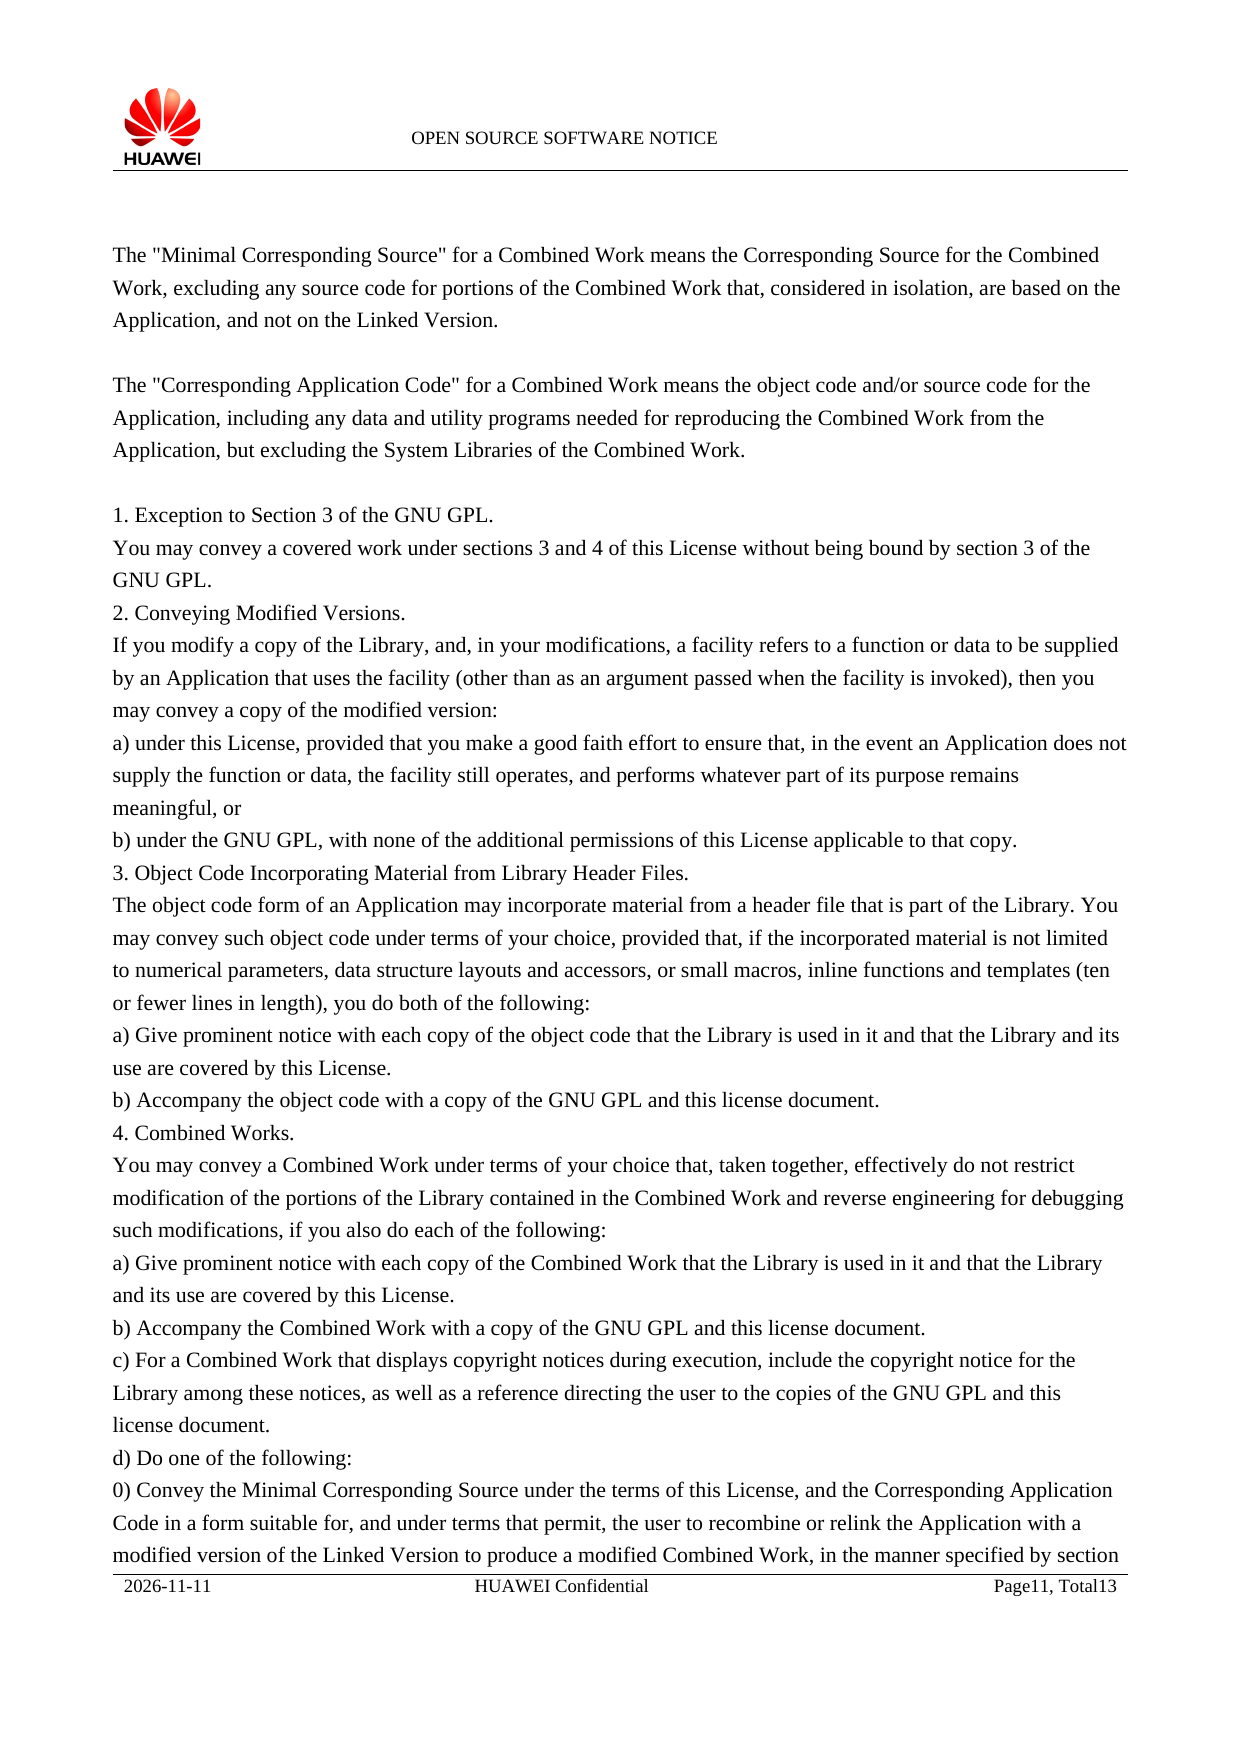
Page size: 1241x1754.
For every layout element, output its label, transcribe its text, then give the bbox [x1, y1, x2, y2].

picture [124, 88, 201, 165]
